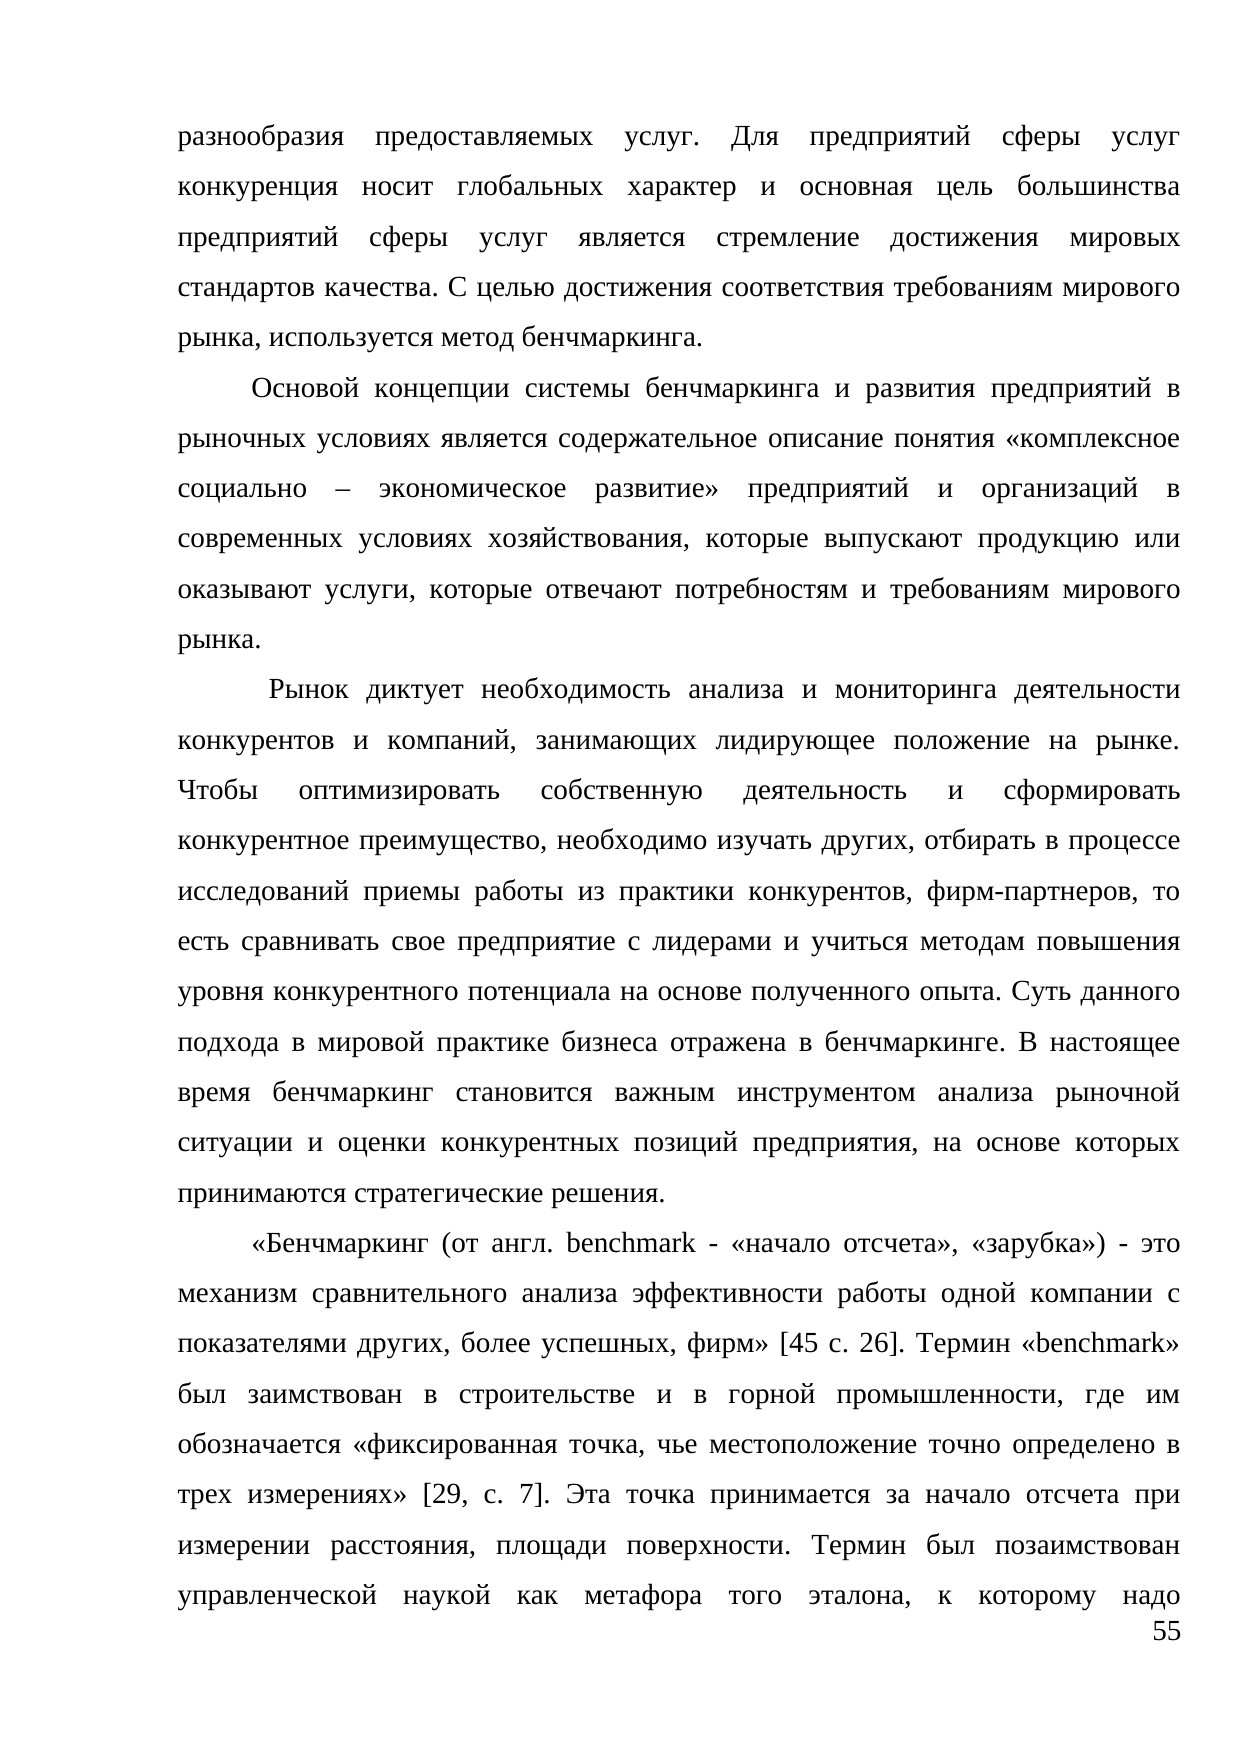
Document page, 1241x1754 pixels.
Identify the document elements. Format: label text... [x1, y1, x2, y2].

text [177, 1225, 1181, 1611]
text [177, 118, 1181, 353]
text Рынок диктует необходимость анализа и мониторинга деятельности конкурентов и компаний, занимающих лидирующее положение на рынке. Чтобы оптимизировать собственную деятельность и сформировать конкурентное преимущество, необходимо изучать других, отбирать в процессе исследований приемы работы из практики конкурентов, фирм-партнеров, то есть сравнивать свое предприятие с лидерами и учиться методам повышения уровня конкурентного потенциала на основе полученного опыта. Суть данного подхода в мировой практике бизнеса отражена в бенчмаркинге. В настоящее время бенчмаркинг становится важным инструментом анализа рыночной ситуации и оценки конкурентных позиций предприятия, на основе которых принимаются стратегические решения. [177, 672, 1181, 1208]
text Основой концепции системы бенчмаркинга и развития предприятий в рыночных условиях является содержательное описание понятия «комплексное социально – экономическое развитие» предприятий и организаций в современных условиях хозяйствования, которые выпускают продукцию или оказывают услуги, которые отвечают потребностям и требованиям мирового рынка. [177, 370, 1181, 655]
